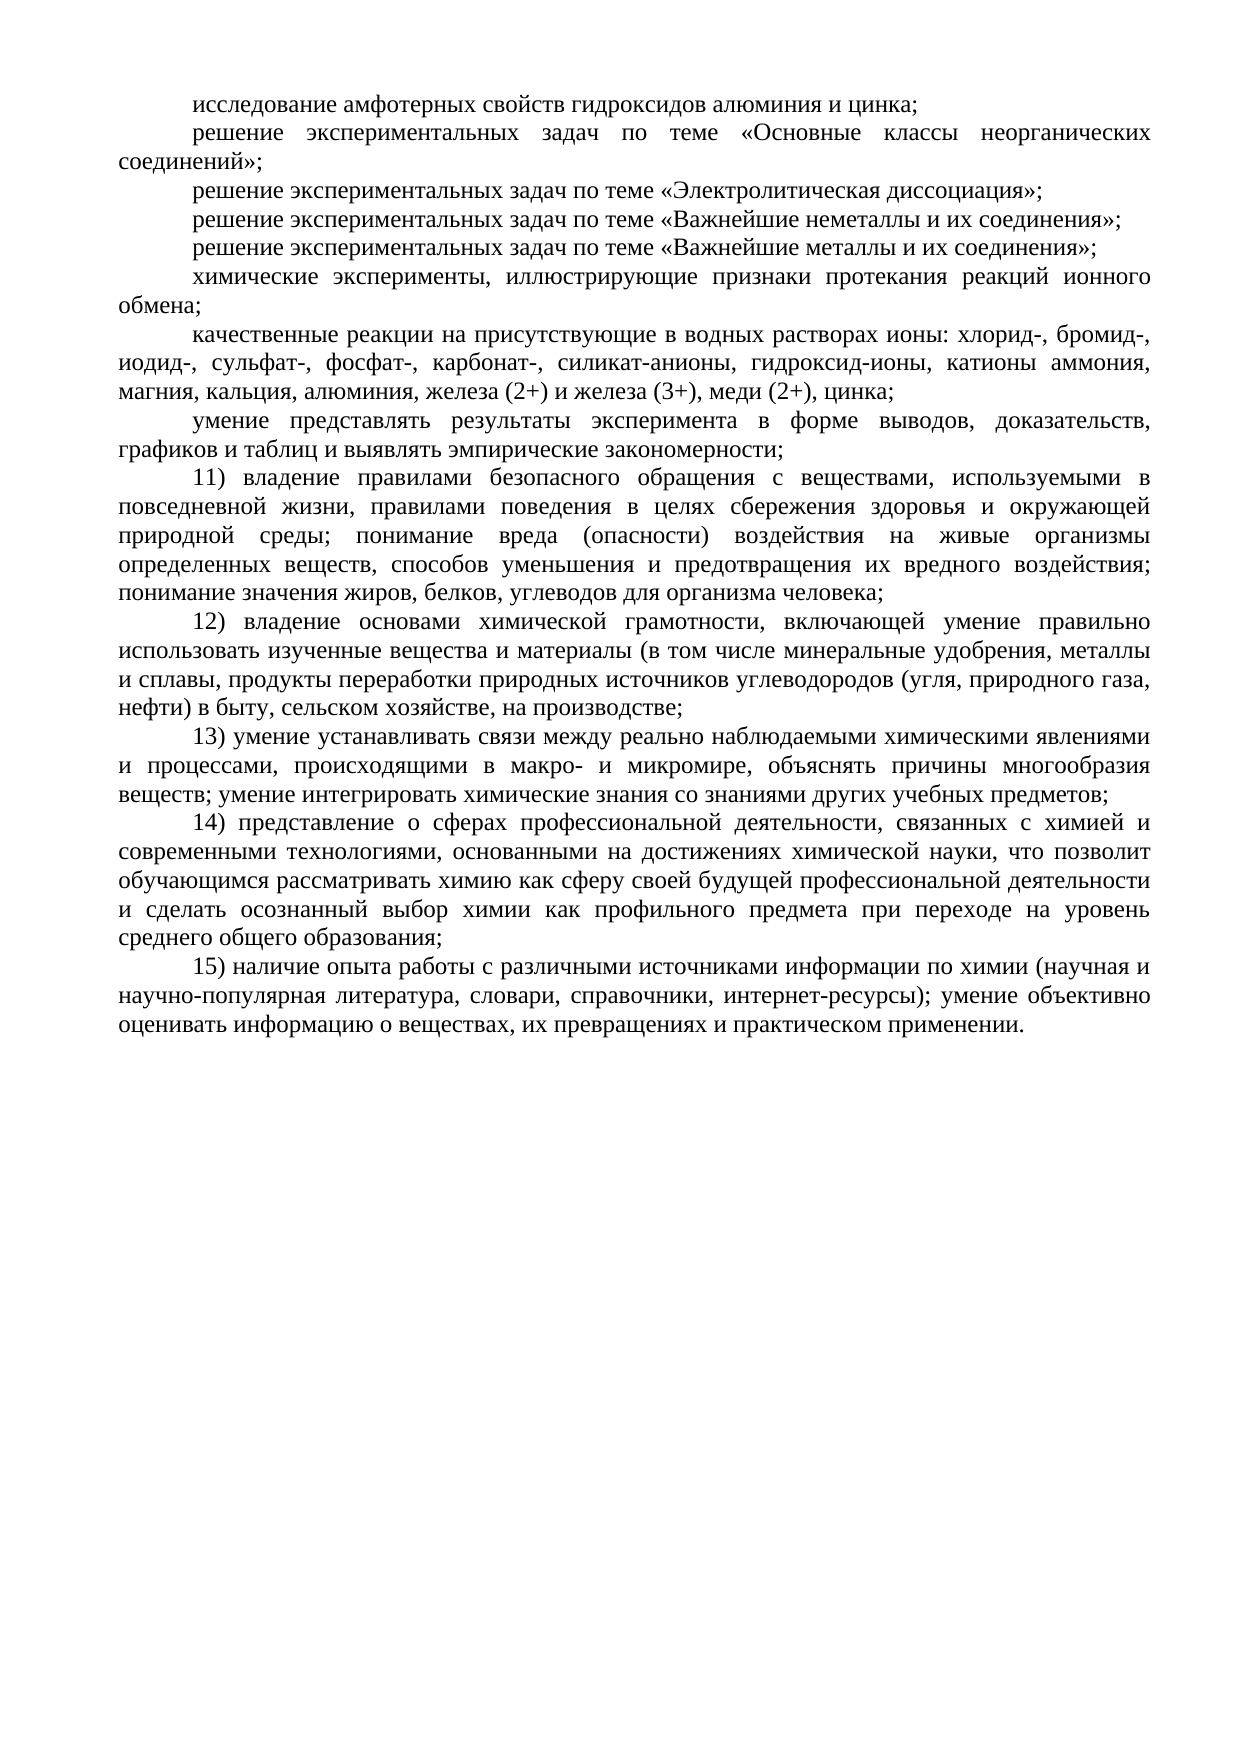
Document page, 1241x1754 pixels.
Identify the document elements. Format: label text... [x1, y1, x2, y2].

text решение экспериментальных задач по теме «Основные классы неорганических соединений»; [118, 117, 1152, 175]
text 13) умение устанавливать связи между реально наблюдаемыми химическими явлениями и процессами, происходящими в макро- и микромире, объяснять причины многообразия веществ; умение интегрировать химические знания со знаниями других учебных предметов; [118, 721, 1152, 807]
text решение экспериментальных задач по теме «Электролитическая диссоциация»; [118, 175, 1152, 204]
text химические эксперименты, иллюстрирующие признаки протекания реакций ионного обмена; [118, 261, 1152, 319]
text 14) представление о сферах профессиональной деятельности, связанных с химией и современными технологиями, основанными на достижениях химической науки, что позволит обучающимся рассматривать химию как сферу своей будущей профессиональной деятельности и сделать осознанный выбор химии как профильного предмета при переходе на уровень среднего общего образования; [118, 807, 1152, 951]
text 12) владение основами химической грамотности, включающей умение правильно использовать изученные вещества и материалы (в том числе минеральные удобрения, металлы и сплавы, продукты переработки природных источников углеводородов (угля, природного газа, нефти) в быту, сельском хозяйстве, на производстве; [118, 606, 1152, 721]
text решение экспериментальных задач по теме «Важнейшие неметаллы и их соединения»; [118, 204, 1152, 232]
text качественные реакции на присутствующие в водных растворах ионы: хлорид-, бромид-, иодид-, сульфат-, фосфат-, карбонат-, силикат-анионы, гидроксид-ионы, катионы аммония, магния, кальция, алюминия, железа (2+) и железа (3+), меди (2+), цинка; [118, 319, 1152, 405]
text исследование амфотерных свойств гидроксидов алюминия и цинка; [118, 89, 1152, 117]
text решение экспериментальных задач по теме «Важнейшие металлы и их соединения»; [118, 232, 1152, 261]
text 11) владение правилами безопасного обращения с веществами, используемыми в повседневной жизни, правилами поведения в целях сбережения здоровья и окружающей природной среды; понимание вреда (опасности) воздействия на живые организмы определенных веществ, способов уменьшения и предотвращения их вредного воздействия; понимание значения жиров, белков, углеводов для организма человека; [118, 462, 1152, 606]
text умение представлять результаты эксперимента в форме выводов, доказательств, графиков и таблиц и выявлять эмпирические закономерности; [118, 405, 1152, 462]
text 15) наличие опыта работы с различными источниками информации по химии (научная и научно-популярная литература, словари, справочники, интернет-ресурсы); умение объективно оценивать информацию о веществах, их превращениях и практическом применении. [118, 951, 1152, 1037]
